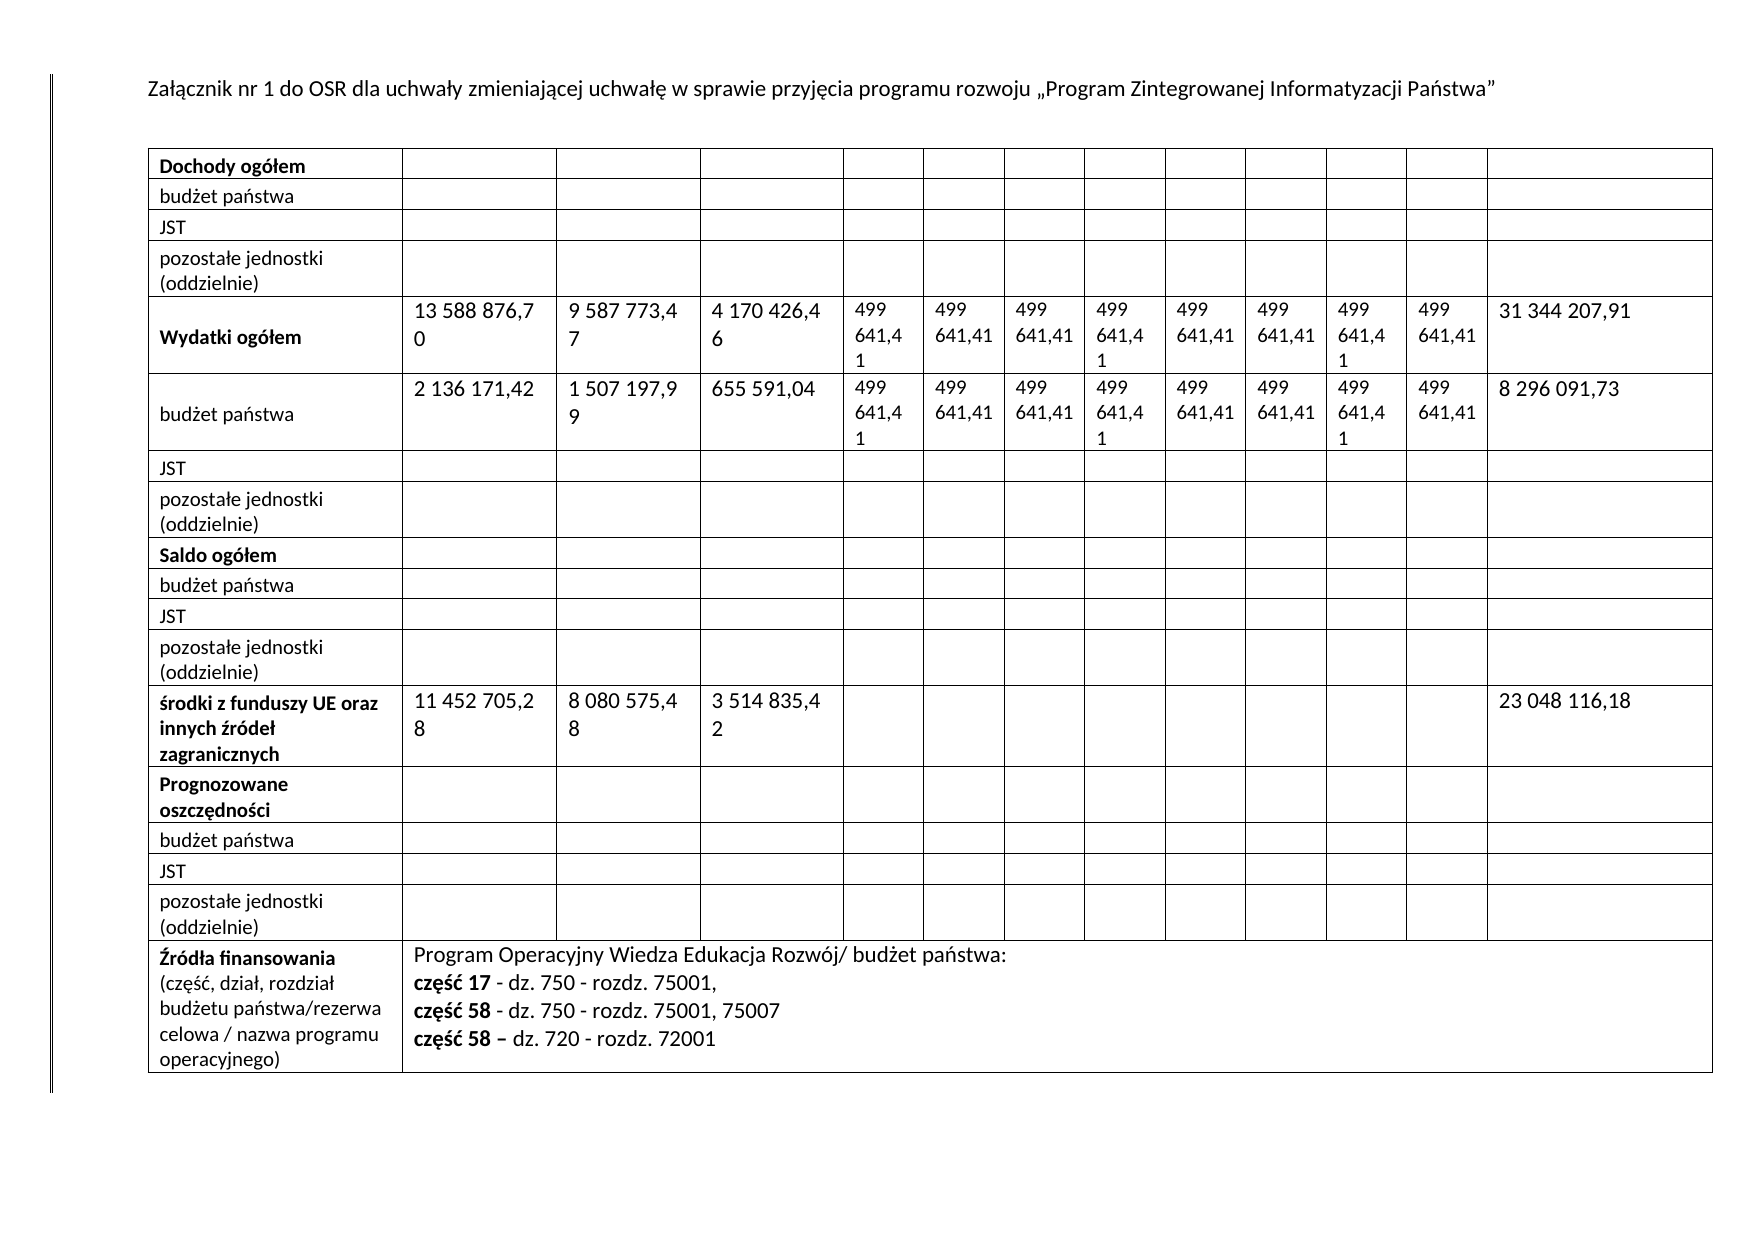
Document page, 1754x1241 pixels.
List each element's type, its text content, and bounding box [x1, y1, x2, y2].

table_cell budżet państwa [149, 823, 402, 853]
table_cell [1327, 149, 1406, 178]
table_cell [701, 210, 843, 239]
table_cell [1085, 599, 1165, 629]
table_cell [1085, 686, 1165, 766]
table_cell [844, 885, 923, 939]
table_cell [1085, 823, 1165, 853]
table_cell [403, 569, 556, 598]
table_cell 499 641,41 [844, 297, 923, 373]
table_cell [844, 179, 923, 209]
table_cell 499 641,41 [1407, 374, 1487, 450]
table_cell [1407, 599, 1487, 629]
table_cell [1166, 885, 1245, 939]
table_cell [701, 179, 843, 209]
table_cell [701, 569, 843, 598]
table_cell [1327, 569, 1406, 598]
table_cell [1085, 482, 1165, 537]
table_cell [1166, 482, 1245, 537]
table_cell [557, 451, 700, 481]
table_cell [1246, 149, 1326, 178]
table_cell JST [149, 451, 402, 481]
table_cell 9 587 773,47 [557, 297, 700, 373]
table_cell [1246, 210, 1326, 239]
table_cell [924, 482, 1004, 537]
table_cell [1407, 630, 1487, 685]
table_cell [1005, 179, 1084, 209]
table_cell budżet państwa [149, 179, 402, 209]
table_cell [924, 599, 1004, 629]
table_cell [844, 823, 923, 853]
table_cell [557, 179, 700, 209]
table_cell [1005, 823, 1084, 853]
table_cell 3 514 835,42 [701, 686, 843, 766]
table_cell [1488, 451, 1712, 481]
table_cell [1085, 149, 1165, 178]
table_cell [924, 885, 1004, 939]
table_cell pozostałe jednostki (oddzielnie) [149, 885, 402, 939]
table_cell [1085, 854, 1165, 883]
table_cell [924, 179, 1004, 209]
table_cell 13 588 876,70 [403, 297, 556, 373]
table_cell [1005, 569, 1084, 598]
table_cell Źródła finansowania (część, dział, rozdział budżetu państwa/rezerwa celowa / nazwa programu operacyjnego) [149, 941, 402, 1072]
table_cell [1246, 599, 1326, 629]
table_cell [1005, 599, 1084, 629]
table_cell 499 641,41 [1005, 297, 1084, 373]
table_cell [844, 569, 923, 598]
table_cell [924, 210, 1004, 239]
table_cell 23 048 116,18 [1488, 686, 1712, 766]
table_cell [701, 885, 843, 939]
table_cell [403, 767, 556, 822]
table_cell [1488, 569, 1712, 598]
table_cell [1407, 210, 1487, 239]
table_cell [1005, 451, 1084, 481]
table_cell [1166, 569, 1245, 598]
table_cell [1085, 630, 1165, 685]
table_cell [1246, 451, 1326, 481]
table_cell [1407, 451, 1487, 481]
table_cell [701, 241, 843, 296]
table_cell 8 296 091,73 [1488, 374, 1712, 450]
table_cell [403, 823, 556, 853]
table_cell [1246, 569, 1326, 598]
table_cell [1327, 599, 1406, 629]
table_cell [844, 854, 923, 883]
table_cell 4 170 426,46 [701, 297, 843, 373]
table_cell 499 641,41 [1085, 374, 1165, 450]
table_cell [844, 241, 923, 296]
table_cell 2 136 171,42 [403, 374, 556, 450]
table_cell [1488, 767, 1712, 822]
table_cell [844, 451, 923, 481]
table_cell [1488, 823, 1712, 853]
table_cell [403, 885, 556, 939]
table_cell [403, 599, 556, 629]
table_cell [1488, 482, 1712, 537]
table_cell 499 641,41 [844, 374, 923, 450]
table_cell [1327, 885, 1406, 939]
table_cell 655 591,04 [701, 374, 843, 450]
table_cell [924, 686, 1004, 766]
table_cell [1005, 538, 1084, 567]
table_cell pozostałe jednostki (oddzielnie) [149, 241, 402, 296]
table_cell pozostałe jednostki (oddzielnie) [149, 482, 402, 537]
table_cell [1407, 179, 1487, 209]
table_cell [1407, 854, 1487, 883]
table_cell [924, 451, 1004, 481]
table_cell [1488, 854, 1712, 883]
table_cell 499 641,41 [1246, 374, 1326, 450]
table_cell Saldo ogółem [149, 538, 402, 567]
table_cell [1246, 823, 1326, 853]
table_cell [701, 451, 843, 481]
table_cell [557, 149, 700, 178]
table_cell [1085, 767, 1165, 822]
table_cell [1407, 241, 1487, 296]
table_cell [924, 149, 1004, 178]
table_cell [1327, 538, 1406, 567]
table_cell [1327, 451, 1406, 481]
table_cell [1327, 179, 1406, 209]
table_cell [403, 538, 556, 567]
table_cell 499 641,41 [1327, 297, 1406, 373]
table_cell [1407, 823, 1487, 853]
table_cell [557, 538, 700, 567]
table_cell [844, 210, 923, 239]
table_cell [403, 179, 556, 209]
table_cell [1085, 538, 1165, 567]
table_cell [1407, 538, 1487, 567]
table_cell [1327, 630, 1406, 685]
table_cell [844, 482, 923, 537]
table_cell 499 641,41 [924, 374, 1004, 450]
table_cell [1246, 482, 1326, 537]
table_cell [1488, 149, 1712, 178]
table_cell [924, 538, 1004, 567]
table_cell [1005, 241, 1084, 296]
table_cell pozostałe jednostki (oddzielnie) [149, 630, 402, 685]
table_cell [701, 767, 843, 822]
table_cell [1085, 451, 1165, 481]
table_cell [1407, 149, 1487, 178]
table_cell [701, 482, 843, 537]
table_cell Program Operacyjny Wiedza Edukacja Rozwój/ budżet państwa: część 17 - dz. 750 - rozdz. 75001, część 58 - dz. 750 - rozdz. 75001, 75007 część 58 – dz. 720 - rozdz. 72001 [403, 941, 1712, 1072]
table_cell Wydatki ogółem [149, 297, 402, 373]
table_cell [1005, 686, 1084, 766]
table_cell [701, 538, 843, 567]
table_cell [844, 538, 923, 567]
table_cell 499 641,41 [1166, 374, 1245, 450]
table_cell [1327, 854, 1406, 883]
table_cell [1246, 630, 1326, 685]
table_cell [924, 241, 1004, 296]
table_cell [557, 482, 700, 537]
table_cell [1407, 767, 1487, 822]
table_cell [1166, 538, 1245, 567]
table_cell [1085, 179, 1165, 209]
table_cell [1085, 210, 1165, 239]
table_cell [1407, 569, 1487, 598]
table_cell JST [149, 210, 402, 239]
table_cell [1166, 179, 1245, 209]
table_cell [924, 823, 1004, 853]
table_cell [403, 630, 556, 685]
table_cell 499 641,41 [1005, 374, 1084, 450]
table_cell [1246, 179, 1326, 209]
table_cell [1327, 686, 1406, 766]
table_cell [701, 630, 843, 685]
table_cell 8 080 575,48 [557, 686, 700, 766]
table_cell [1488, 599, 1712, 629]
table_cell [1005, 210, 1084, 239]
table_cell [924, 854, 1004, 883]
table_cell [1488, 241, 1712, 296]
table_cell [844, 149, 923, 178]
table_cell [1327, 823, 1406, 853]
table_cell [924, 569, 1004, 598]
table_cell 499 641,41 [1246, 297, 1326, 373]
table_cell [1407, 885, 1487, 939]
table_cell [1327, 482, 1406, 537]
table_cell [701, 599, 843, 629]
table_cell [701, 149, 843, 178]
table_cell [403, 451, 556, 481]
table_cell 11 452 705,28 [403, 686, 556, 766]
table_cell [1166, 823, 1245, 853]
table_cell [1488, 179, 1712, 209]
table_cell 499 641,41 [1166, 297, 1245, 373]
table_cell [844, 630, 923, 685]
table_cell [1085, 241, 1165, 296]
table_cell [1327, 210, 1406, 239]
table_cell 499 641,41 [1085, 297, 1165, 373]
table_cell [557, 854, 700, 883]
table_cell budżet państwa [149, 374, 402, 450]
table_cell [403, 482, 556, 537]
table_cell [1005, 854, 1084, 883]
table_cell 499 641,41 [1327, 374, 1406, 450]
table_cell [924, 630, 1004, 685]
table_cell [1327, 767, 1406, 822]
table_cell [557, 599, 700, 629]
table_cell [1246, 767, 1326, 822]
table_cell budżet państwa [149, 569, 402, 598]
table_cell Prognozowane oszczędności [149, 767, 402, 822]
table_cell [1085, 569, 1165, 598]
table_cell [557, 569, 700, 598]
table_cell [1246, 538, 1326, 567]
table_cell [1166, 210, 1245, 239]
table_cell [1246, 241, 1326, 296]
table_cell [1327, 241, 1406, 296]
table_cell [1166, 686, 1245, 766]
table_cell [557, 210, 700, 239]
table_cell [1246, 885, 1326, 939]
table_cell [1246, 854, 1326, 883]
table_cell [1005, 885, 1084, 939]
table_cell [1005, 482, 1084, 537]
table_cell [557, 823, 700, 853]
table_cell [1166, 854, 1245, 883]
table_cell [1246, 686, 1326, 766]
table_cell JST [149, 599, 402, 629]
table_cell [701, 854, 843, 883]
table_cell [1488, 885, 1712, 939]
table_cell [403, 854, 556, 883]
table_cell [1488, 630, 1712, 685]
table_cell 499 641,41 [924, 297, 1004, 373]
table_cell [924, 767, 1004, 822]
table_cell [557, 767, 700, 822]
table_cell [1407, 686, 1487, 766]
table_cell [403, 210, 556, 239]
table_cell JST [149, 854, 402, 883]
table_cell [1166, 241, 1245, 296]
table_cell [1166, 767, 1245, 822]
table_cell [1005, 630, 1084, 685]
table_cell [1005, 149, 1084, 178]
table_cell [1488, 538, 1712, 567]
table_cell [1085, 885, 1165, 939]
table_cell [557, 241, 700, 296]
table_cell [1005, 767, 1084, 822]
table_cell [701, 823, 843, 853]
table_cell [1166, 451, 1245, 481]
table_cell [844, 686, 923, 766]
table_cell [844, 767, 923, 822]
table_cell 31 344 207,91 [1488, 297, 1712, 373]
table_cell [403, 149, 556, 178]
table_cell [844, 599, 923, 629]
table_cell 499 641,41 [1407, 297, 1487, 373]
table_cell 1 507 197,99 [557, 374, 700, 450]
table_cell środki z funduszy UE oraz innych źródeł zagranicznych [149, 686, 402, 766]
table_cell Dochody ogółem [149, 149, 402, 178]
table_cell [1488, 210, 1712, 239]
table_cell [557, 885, 700, 939]
table_cell [1166, 630, 1245, 685]
table_cell [1166, 149, 1245, 178]
table_cell [403, 241, 556, 296]
table_cell [557, 630, 700, 685]
table_cell [1166, 599, 1245, 629]
table_cell [1407, 482, 1487, 537]
